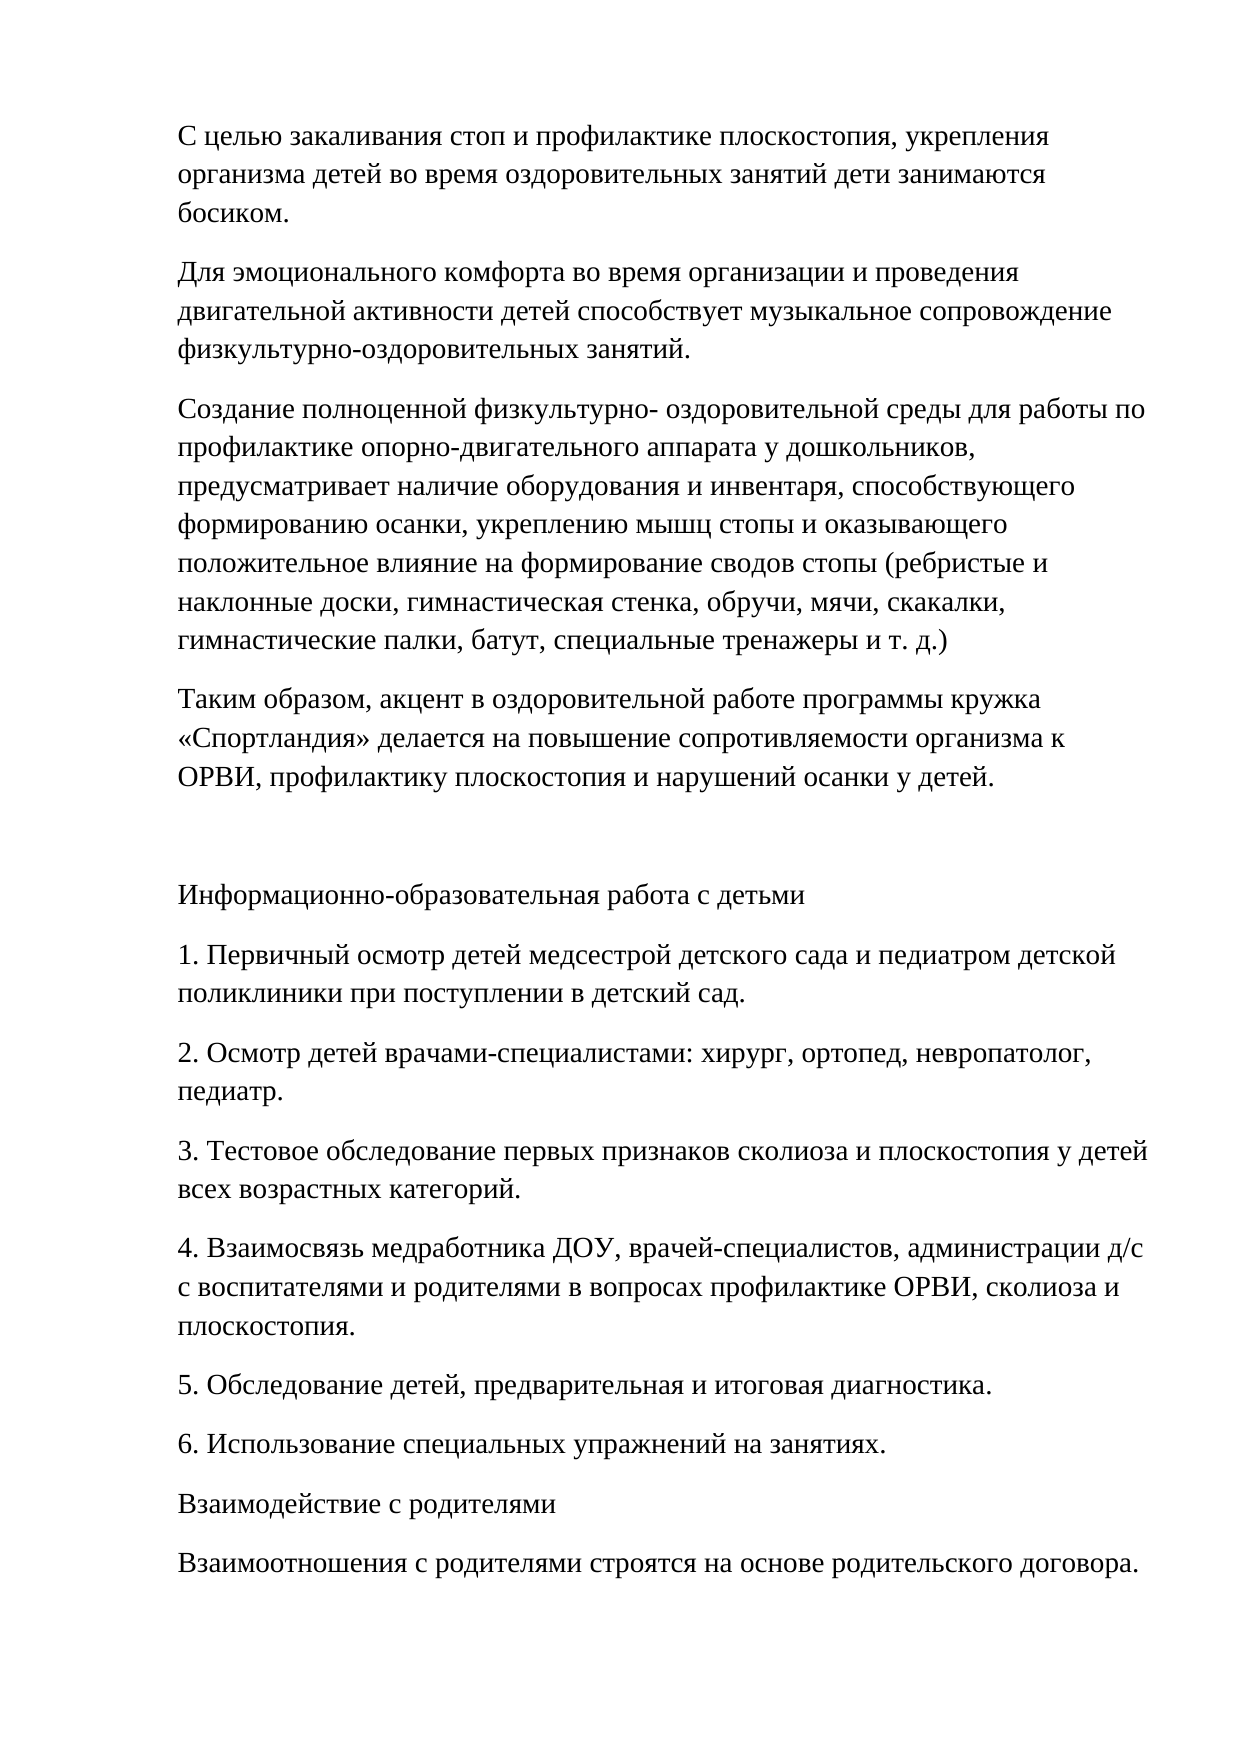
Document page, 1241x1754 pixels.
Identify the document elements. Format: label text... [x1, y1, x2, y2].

text Взаимоотношения с родителями строятся на основе родительского договора. [177, 1545, 1152, 1579]
text 2. Осмотр детей врачами-специалистами: хирург, ортопед, невропатолог, педиатр. [177, 1035, 1152, 1107]
text 4. Взаимосвязь медработника ДОУ, врачей-специалистов, администрации д/с с воспитателями и родителями в вопросах профилактике ОРВИ, сколиоза и плоскостопия. [177, 1231, 1152, 1341]
text 3. Тестовое обследование первых признаков сколиоза и плоскостопия у детей всех возрастных категорий. [177, 1133, 1152, 1205]
text Информационно-образовательная работа с детьми [177, 877, 1152, 911]
text Взаимодействие с родителями [177, 1486, 1152, 1519]
text 6. Использование специальных упражнений на занятиях. [177, 1426, 1152, 1460]
text 1. Первичный осмотр детей медсестрой детского сада и педиатром детской поликлиники при поступлении в детский сад. [177, 937, 1152, 1009]
text Создание полноценной физкультурно- оздоровительной среды для работы по профилактике опорно-двигательного аппарата у дошкольников, предусматривает наличие оборудования и инвентаря, способствующего формированию осанки, укреплению мышц стопы и оказывающего положительное влияние на формирование сводов стопы (ребристые и наклонные доски, гимнастическая стенка, обручи, мячи, скакалки, гимнастические палки, батут, специальные тренажеры и т. д.) [177, 391, 1152, 656]
text С целью закаливания стоп и профилактике плоскостопия, укрепления организма детей во время оздоровительных занятий дети занимаются босиком. [177, 118, 1152, 229]
text 5. Обследование детей, предварительная и итоговая диагностика. [177, 1367, 1152, 1401]
text Для эмоционального комфорта во время организации и проведения двигательной активности детей способствует музыкальное сопровождение физкультурно-оздоровительных занятий. [177, 254, 1152, 365]
text Таким образом, акцент в оздоровительной работе программы кружка «Спортландия» делается на повышение сопротивляемости организма к ОРВИ, профилактику плоскостопия и нарушений осанки у детей. [177, 682, 1152, 792]
